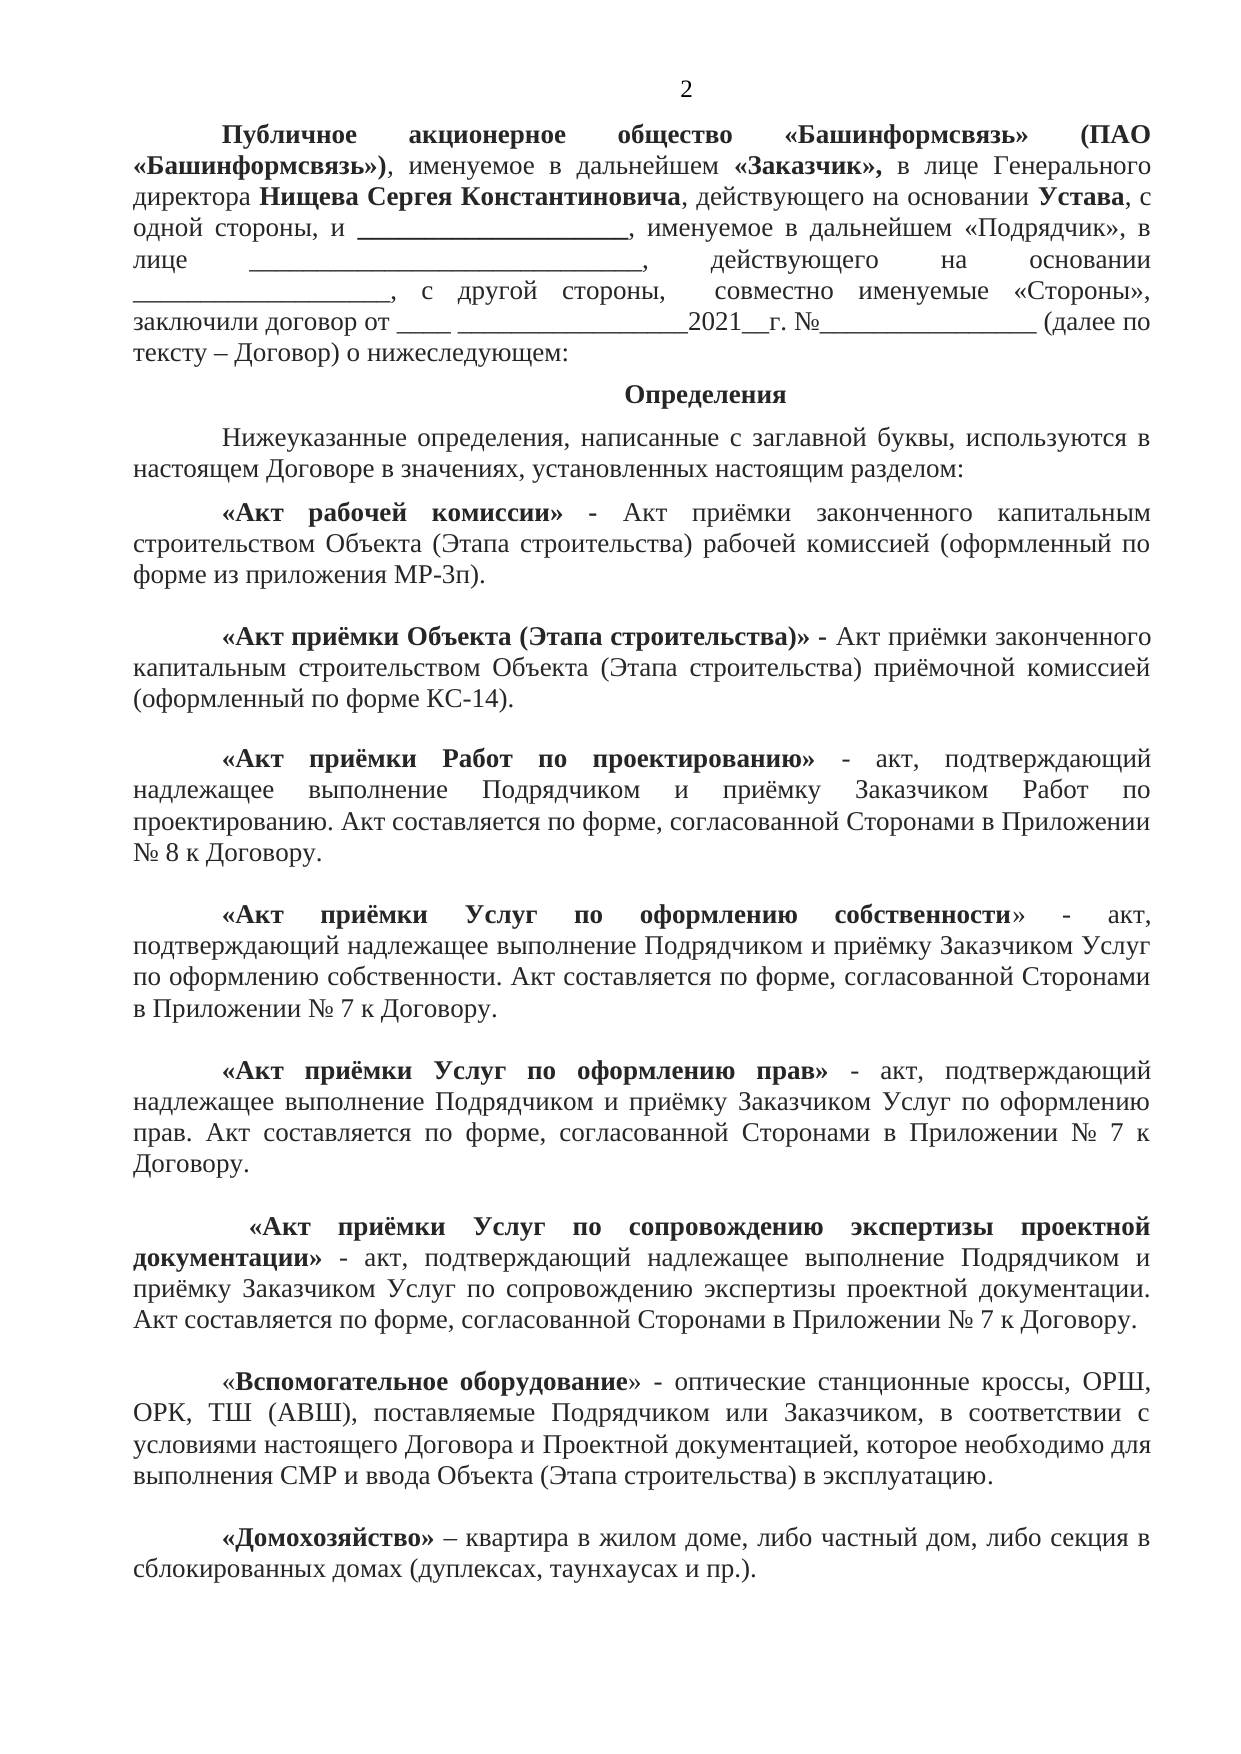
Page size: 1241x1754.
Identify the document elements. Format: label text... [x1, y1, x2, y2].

text «Вспомогательное оборудование» - оптические станционные кроссы, ОРШ, ОРК, ТШ (АВШ), поставляемые Подрядчиком или Заказчиком, в соответствии с условиями настоящего Договора и Проектной документацией, которое необходимо для выполнения СМР и ввода Объекта (Этапа строительства) в эксплуатацию. [133, 1365, 1152, 1490]
text «Акт приёмки Услуг по сопровождению экспертизы проектной документации» - акт, подтверждающий надлежащее выполнение Подрядчиком и приёмку Заказчиком Услуг по сопровождению экспертизы проектной документации. Акт составляется по форме, согласованной Сторонами в Приложении № 7 к Договору. [133, 1210, 1152, 1334]
text Публичное акционерное общество «Башинформсвязь» (ПАО «Башинформсвязь»), именуемое в дальнейшем «Заказчик», в лице Генерального директора Нищева Сергея Константиновича, действующего на основании Устава, с одной стороны, и ____________________, именуемое в дальнейшем «Подрядчик», в лице _____________________________, действующего на основании ___________________, с другой стороны, совместно именуемые «Стороны», заключили договор от ____ _________________2021__г. №________________ (далее по тексту – Договор) о нижеследующем: [133, 118, 1152, 367]
text «Акт приёмки Работ по проектированию» - акт, подтверждающий надлежащее выполнение Подрядчиком и приёмку Заказчиком Работ по проектированию. Акт составляется по форме, согласованной Сторонами в Приложении № 8 к Договору. [133, 742, 1152, 867]
text «Акт приёмки Услуг по оформлению собственности» - акт, подтверждающий надлежащее выполнение Подрядчиком и приёмку Заказчиком Услуг по оформлению собственности. Акт составляется по форме, согласованной Сторонами в Приложении № 7 к Договору. [133, 898, 1152, 1023]
text «Акт приёмки Услуг по оформлению прав» - акт, подтверждающий надлежащее выполнение Подрядчиком и приёмку Заказчиком Услуг по оформлению прав. Акт составляется по форме, согласованной Сторонами в Приложении № 7 к Договору. [133, 1054, 1152, 1178]
text «Акт рабочей комиссии» - Акт приёмки законченного капитальным строительством Объекта (Этапа строительства) рабочей комиссией (оформленный по форме из приложения МР-3п). [133, 496, 1152, 589]
text Определения [170, 378, 1152, 410]
text Нижеуказанные определения, написанные с заглавной буквы, используются в настоящем Договоре в значениях, установленных настоящим разделом: [133, 421, 1152, 483]
text «Акт приёмки Объекта (Этапа строительства)» - Акт приёмки законченного капитальным строительством Объекта (Этапа строительства) приёмочной комиссией (оформленный по форме КС-14). [133, 620, 1152, 714]
text «Домохозяйство» – квартира в жилом доме, либо частный дом, либо секция в сблокированных домах (дуплексах, таунхаусах и пр.). [133, 1521, 1152, 1583]
